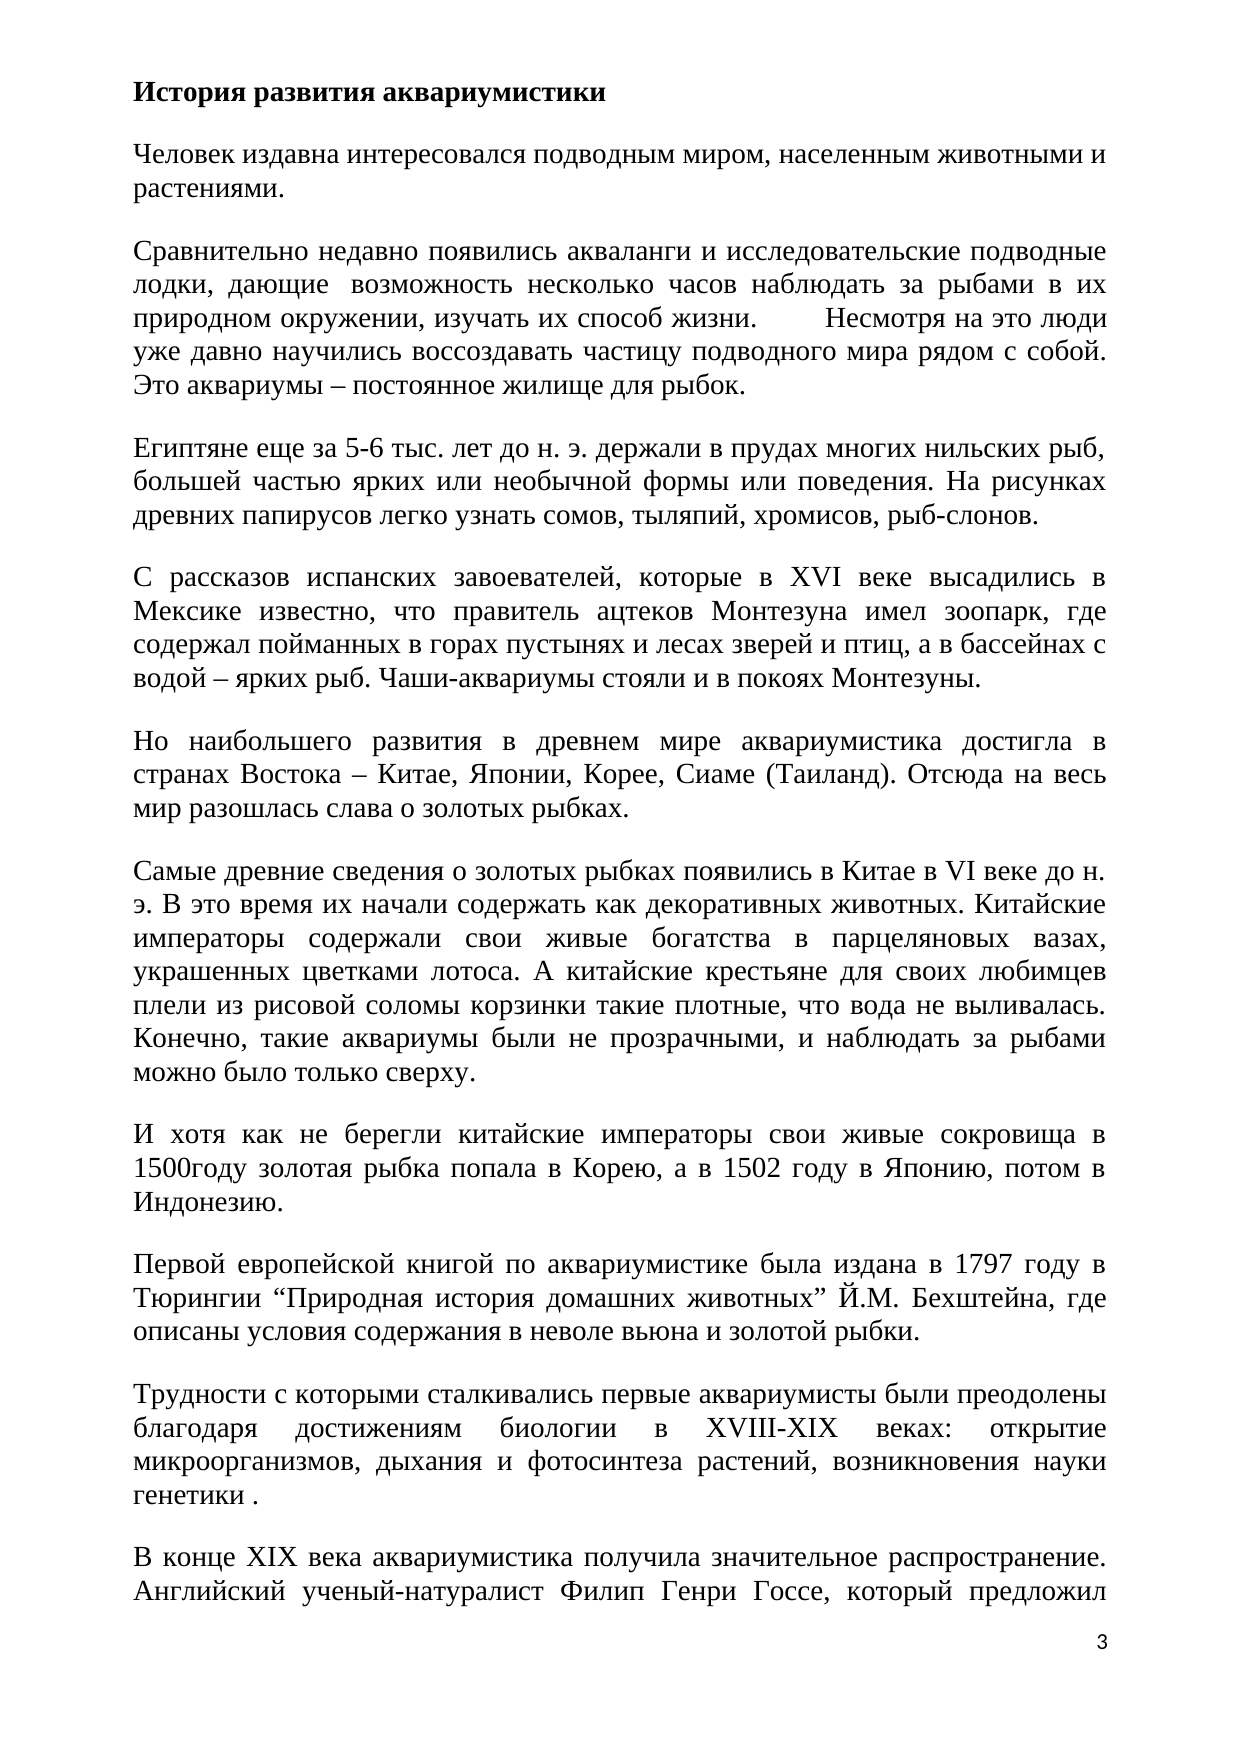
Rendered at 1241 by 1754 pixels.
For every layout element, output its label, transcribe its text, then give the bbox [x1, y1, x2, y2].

text История развития аквариумистики [133, 74, 1107, 107]
text Сравнительно недавно появились акваланги и исследовательские подводные лодки, дающие возможность несколько часов наблюдать за рыбами в их природном окружении, изучать их способ жизни. Несмотря на это люди уже давно научились воссоздавать частицу подводного мира рядом с собой. Это аквариумы – постоянное жилище для рыбок. [133, 233, 1107, 401]
text Трудности с которыми сталкивались первые аквариумисты были преодолены благодаря достижениям биологии в XVIII-XIX веках: открытие микроорганизмов, дыхания и фотосинтеза растений, возникновения науки генетики . [133, 1376, 1107, 1510]
text Самые древние сведения о золотых рыбках появились в Китае в VI веке до н. э. В это время их начали содержать как декоративных животных. Китайские императоры содержали свои живые богатства в парцеляновых вазах, украшенных цветками лотоса. А китайские крестьяне для своих любимцев плели из рисовой соломы корзинки такие плотные, что вода не выливалась. Конечно, такие аквариумы были не прозрачными, и наблюдать за рыбами можно было только сверху. [133, 853, 1107, 1087]
text Человек издавна интересовался подводным миром, населенным животными и растениями. [133, 137, 1107, 204]
text Египтяне еще за 5-6 тыс. лет до н. э. держали в прудах многих нильских рыб, большей частью ярких или необычной формы или поведения. На рисунках древних папирусов легко узнать сомов, тыляпий, хромисов, рыб-слонов. [133, 430, 1107, 530]
text И хотя как не берегли китайские императоры свои живые сокровища в 1500году золотая рыбка попала в Корею, а в 1502 году в Японию, потом в Индонезию. [133, 1117, 1107, 1217]
text Первой европейской книгой по аквариумистике была издана в 1797 году в Тюрингии “Природная история домашних животных” Й.М. Бехштейна, где описаны условия содержания в неволе вьюна и золотой рыбки. [133, 1246, 1107, 1347]
text Но наибольшего развития в древнем мире аквариумистика достигла в странах Востока – Китае, Японии, Корее, Сиаме (Таиланд). Отсюда на весь мир разошлась слава о золотых рыбках. [133, 723, 1107, 823]
text С рассказов испанских завоевателей, которые в XVI веке высадились в Мексике известно, что правитель ацтеков Монтезуна имел зоопарк, где содержал пойманных в горах пустынях и лесах зверей и птиц, а в бассейнах с водой – ярких рыб. Чаши-аквариумы стояли и в покоях Монтезуны. [133, 559, 1107, 694]
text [133, 1539, 1107, 1607]
